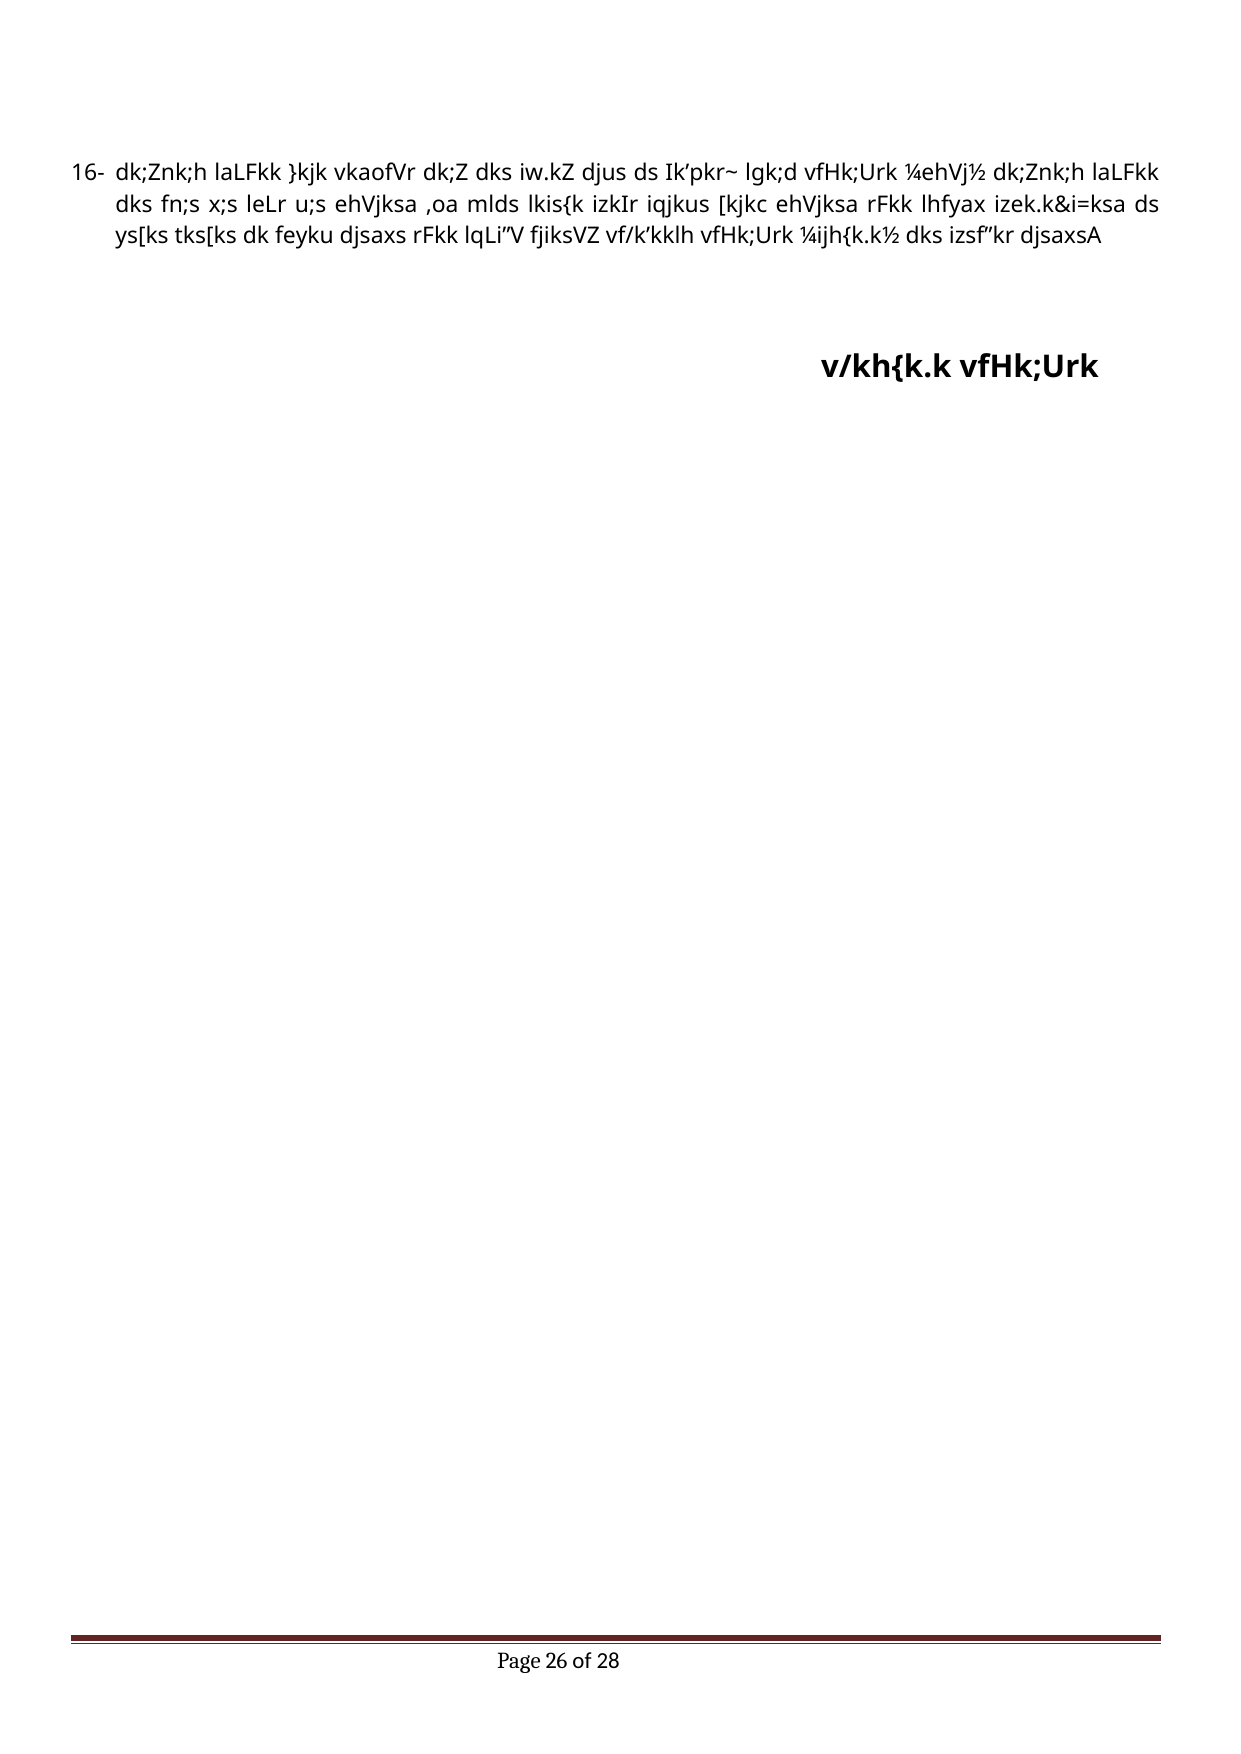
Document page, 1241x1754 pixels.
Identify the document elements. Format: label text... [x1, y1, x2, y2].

list dk;Znk;h laLFkk }kjk vkaofVr dk;Z dks iw.kZ djus ds Ik’pkr~ lgk;d vfHk;Urk ¼ehVj½ dk;Znk;h laLFkk dks fn;s x;s leLr u;s ehVjksa ,oa mlds lkis{k izkIr iqjkus [kjkc ehVjksa rFkk lhfyax izek.k&i=ksa ds ys[ks tks[ks dk feyku djsaxs rFkk lqLi”V fjiksVZ vf/k’kklh vfHk;Urk ¼ijh{k.k½ dks izsf”kr djsaxsA [71, 156, 1161, 250]
text v/kh{k.k vfHk;Urk [821, 344, 1103, 386]
